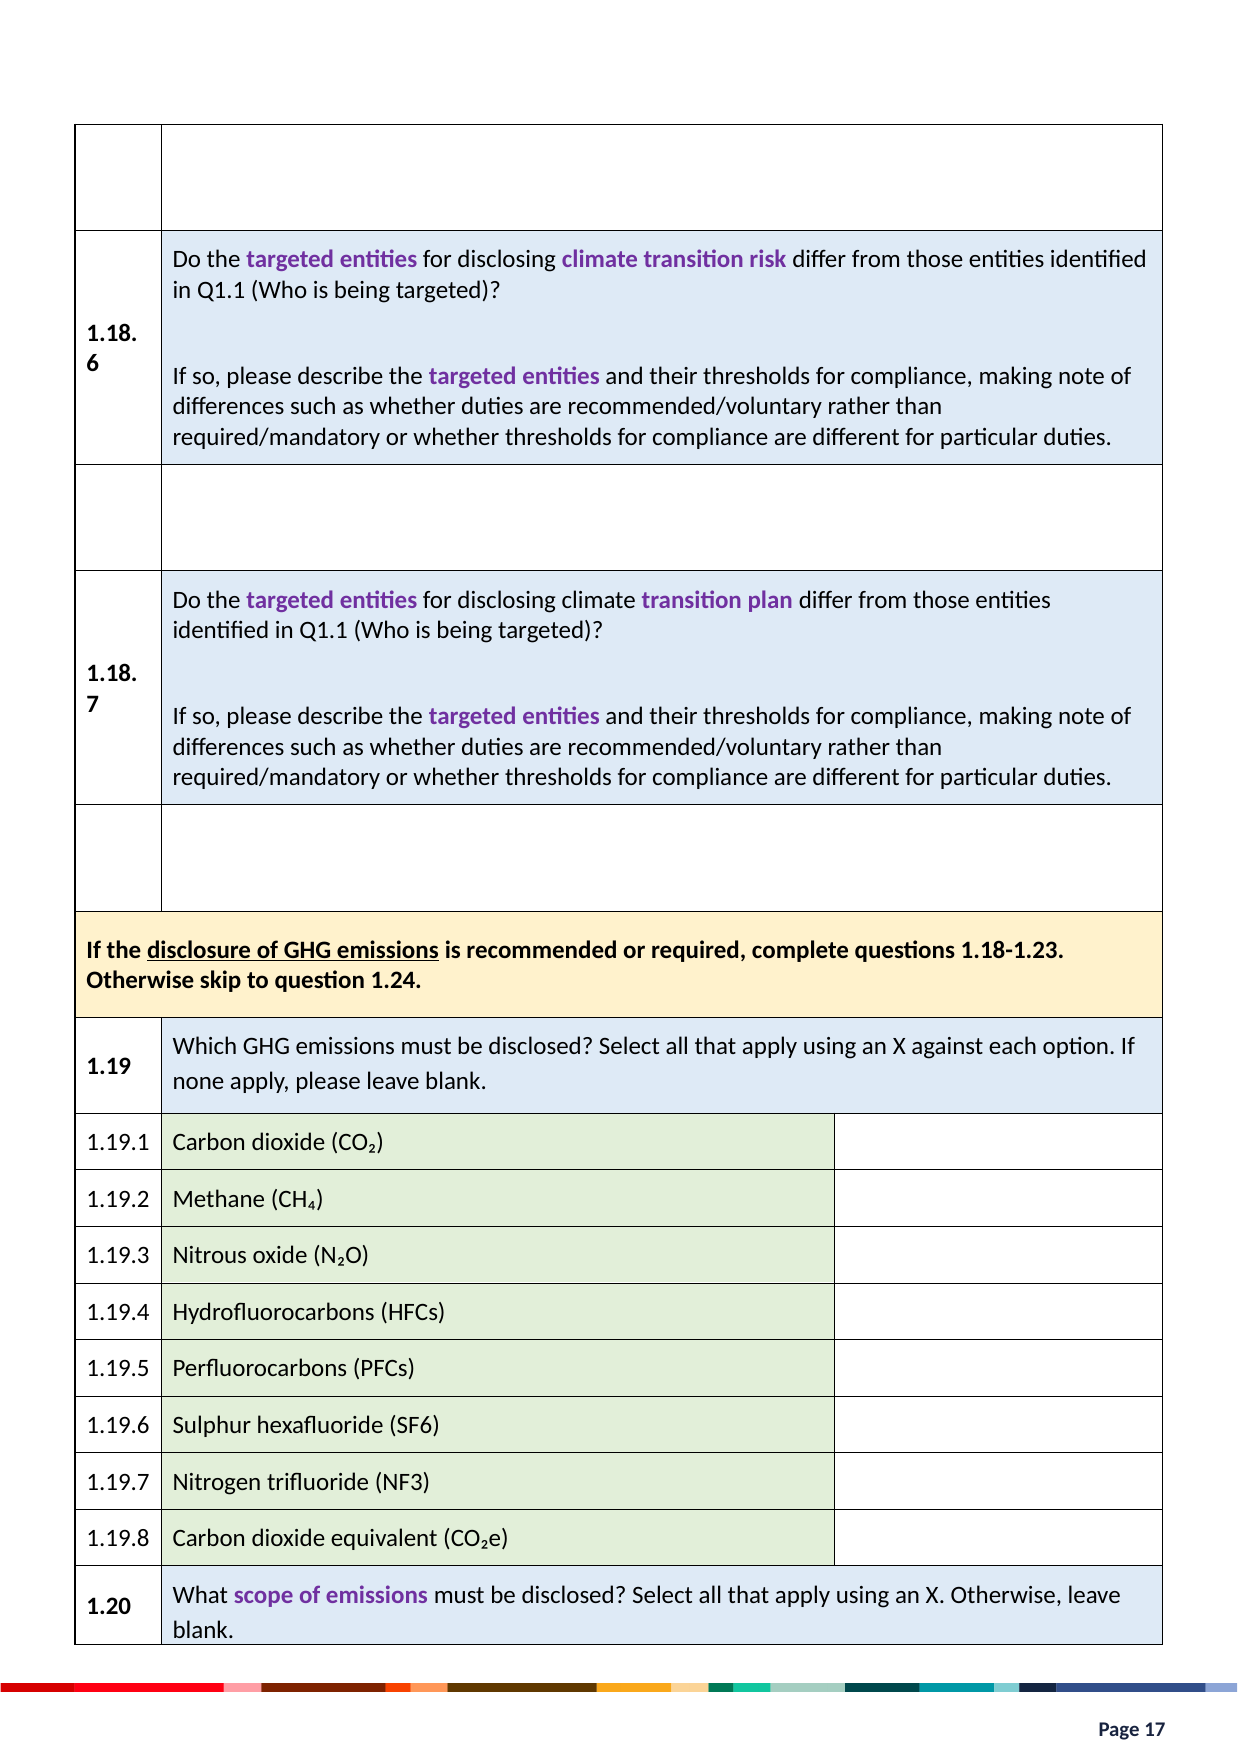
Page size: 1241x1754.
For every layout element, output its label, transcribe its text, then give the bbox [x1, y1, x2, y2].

table_cell 1.18.6 [76, 231, 161, 464]
table_cell 1.19.1 [76, 1114, 161, 1169]
table_cell [76, 125, 161, 230]
table_cell 1.18.7 [76, 571, 161, 804]
table_cell 1.19.7 [76, 1453, 161, 1509]
table_cell [162, 465, 1162, 570]
table_cell [835, 1397, 1162, 1452]
table_cell [835, 1284, 1162, 1339]
table_cell Nitrogen trifluoride (NF3) [162, 1453, 834, 1509]
table_cell [162, 125, 1162, 230]
table_cell [835, 1114, 1162, 1169]
table_cell 1.19.4 [76, 1284, 161, 1339]
table_cell 1.19.5 [76, 1340, 161, 1396]
table_cell [835, 1453, 1162, 1509]
table_cell 1.20 [76, 1566, 161, 1644]
table_cell [162, 805, 1162, 911]
table_cell 1.19.6 [76, 1397, 161, 1452]
table_cell [835, 1510, 1162, 1565]
table_cell 1.19.2 [76, 1170, 161, 1226]
table_cell [835, 1340, 1162, 1396]
table_cell If the disclosure of GHG emissions is recommended or required, complete questions 1.18-1.23. Otherwise skip to question 1.24. [76, 912, 1162, 1017]
table_cell What scope of emissions must be disclosed? Select all that apply using an X. Otherwise, leave blank. [162, 1566, 1162, 1644]
table_cell [835, 1170, 1162, 1226]
table_cell Methane (CH₄) [162, 1170, 834, 1226]
table_cell Which GHG emissions must be disclosed? Select all that apply using an X against each option. If none apply, please leave blank. [162, 1018, 1162, 1113]
table_cell Do the targeted entities for disclosing climate transition risk differ from those entities identified in Q1.1 (Who is being targeted)? If so, please describe the targeted entities and their thresholds for compliance, making note of differences such as whether duties are recommended/voluntary rather than required/mandatory or whether thresholds for compliance are different for particular duties. [162, 231, 1162, 464]
table_cell Carbon dioxide (CO₂) [162, 1114, 834, 1169]
table_cell [76, 805, 161, 911]
table_cell Carbon dioxide equivalent (CO₂e) [162, 1510, 834, 1565]
table_cell Do the targeted entities for disclosing climate transition plan differ from those entities identified in Q1.1 (Who is being targeted)? If so, please describe the targeted entities and their thresholds for compliance, making note of differences such as whether duties are recommended/voluntary rather than required/mandatory or whether thresholds for compliance are different for particular duties. [162, 571, 1162, 804]
table_cell Perfluorocarbons (PFCs) [162, 1340, 834, 1396]
table_cell 1.19.3 [76, 1227, 161, 1282]
table_cell [835, 1227, 1162, 1282]
table_cell 1.19.8 [76, 1510, 161, 1565]
picture [0, 1683, 1236, 1692]
table_cell 1.19 [76, 1018, 161, 1113]
table_cell Hydrofluorocarbons (HFCs) [162, 1284, 834, 1339]
table_cell Sulphur hexafluoride (SF6) [162, 1397, 834, 1452]
table_cell Nitrous oxide (N₂O) [162, 1227, 834, 1282]
table_cell [76, 465, 161, 570]
